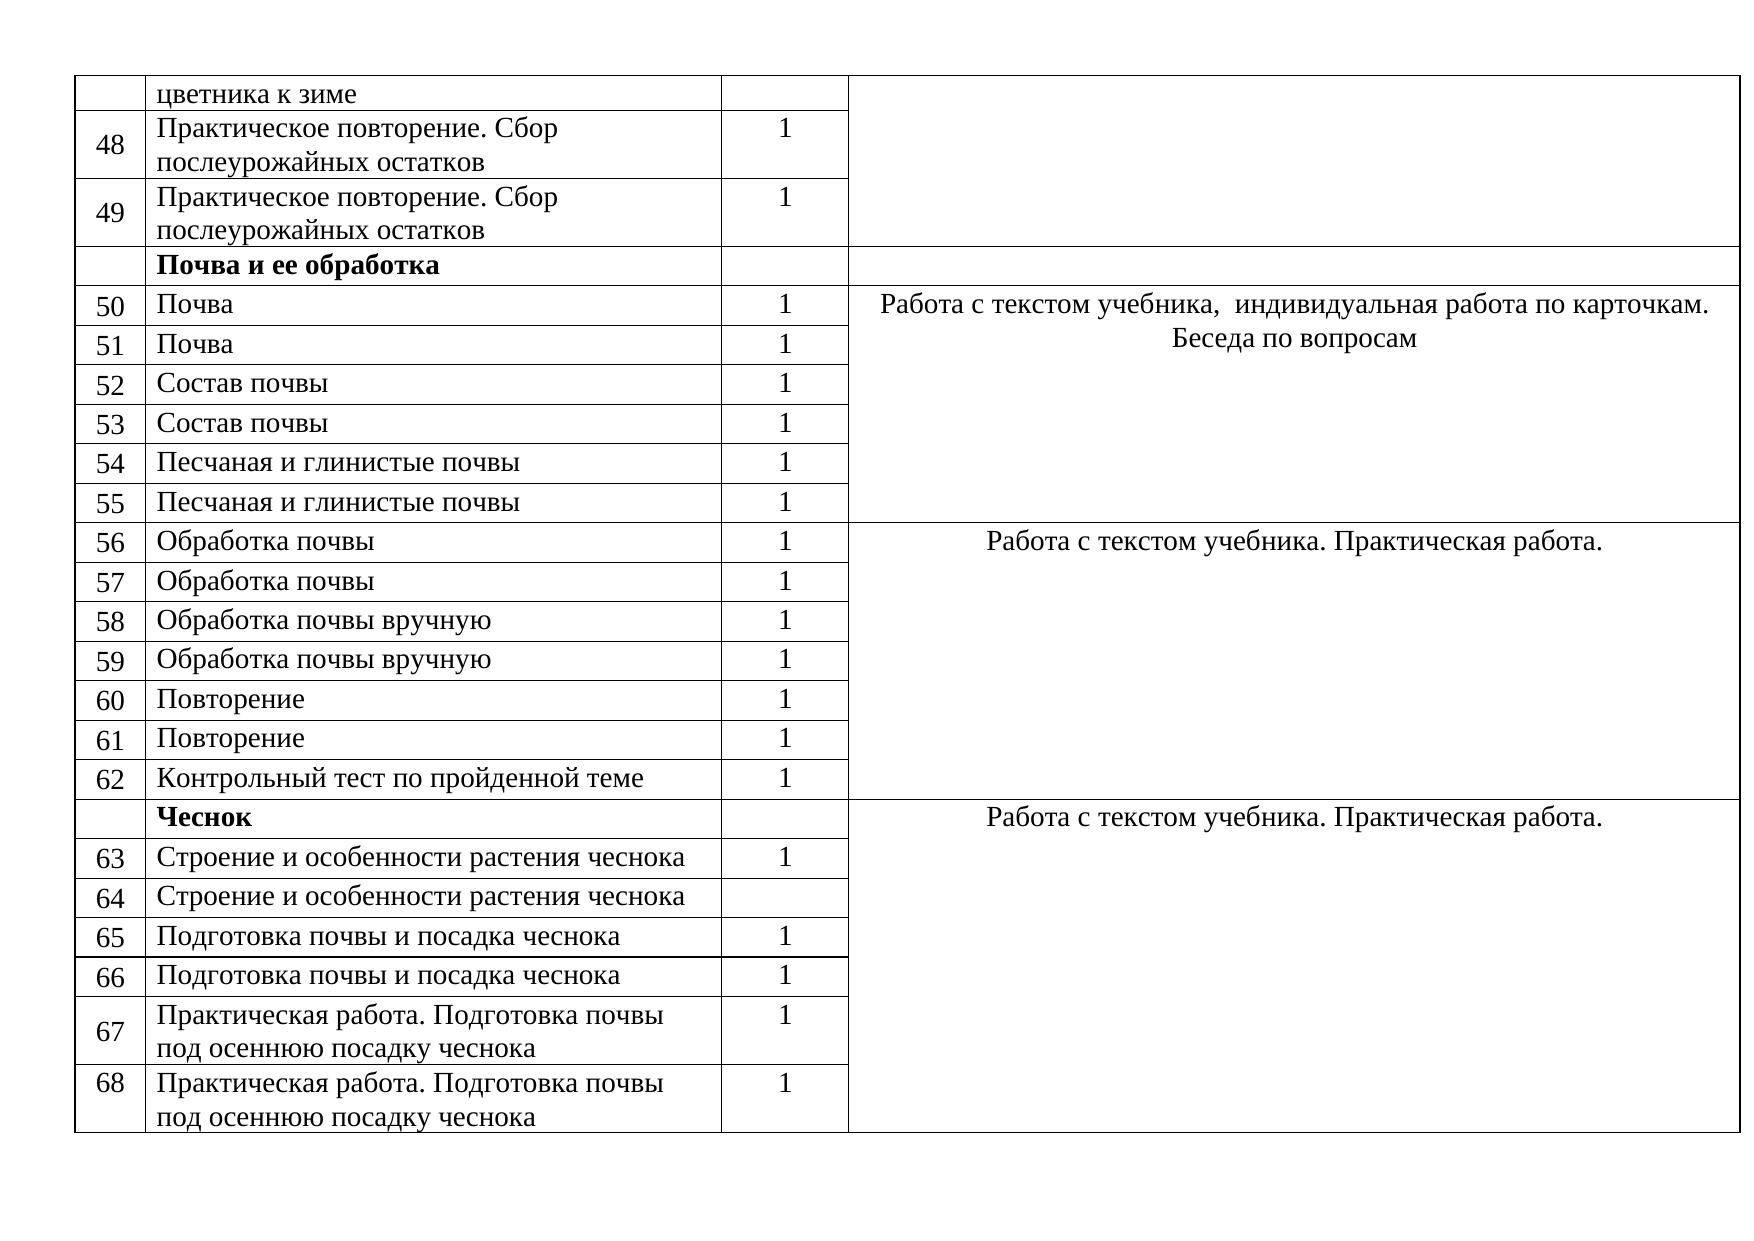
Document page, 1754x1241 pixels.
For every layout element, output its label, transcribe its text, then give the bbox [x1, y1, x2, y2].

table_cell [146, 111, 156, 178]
table_cell 1 [722, 405, 848, 443]
table_cell Обработка почвы вручную [146, 642, 721, 680]
table_cell 64 [76, 879, 145, 917]
table_cell 1 [722, 111, 848, 178]
table_cell 1 [722, 179, 848, 246]
table_cell 50 [76, 286, 145, 325]
table_cell 55 [76, 484, 145, 522]
table_cell 62 [76, 760, 145, 798]
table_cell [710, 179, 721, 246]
table_cell [722, 879, 848, 917]
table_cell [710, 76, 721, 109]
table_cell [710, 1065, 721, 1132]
table_cell 66 [76, 958, 145, 996]
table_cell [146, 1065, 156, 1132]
table_cell 1 [722, 1065, 848, 1132]
table_cell [76, 247, 145, 285]
table_cell 1 [722, 444, 848, 483]
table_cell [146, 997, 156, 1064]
table_cell Работа с текстом учебника, индивидуальная работа по карточкам. Беседа по вопросам [849, 286, 1739, 522]
table_cell 1 [722, 721, 848, 759]
table_cell Работа с текстом учебника. Практическая работа. [849, 523, 1739, 798]
table_cell 68 [76, 1065, 145, 1132]
table_cell Повторение [146, 681, 721, 719]
table_cell 67 [76, 997, 145, 1064]
table_cell 49 [76, 179, 145, 246]
table_cell Обработка почвы [146, 563, 721, 601]
table_cell 1 [722, 484, 848, 522]
table_cell Песчаная и глинистые почвы [146, 444, 721, 483]
table_cell 48 [76, 111, 145, 178]
table_cell 1 [722, 286, 848, 325]
table_cell 60 [76, 681, 145, 719]
table_cell 1 [722, 326, 848, 364]
table_cell 1 [722, 958, 848, 996]
table_cell 58 [76, 602, 145, 641]
table_cell 1 [722, 76, 848, 109]
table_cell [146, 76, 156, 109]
table_cell Обработка почвы вручную [146, 602, 721, 641]
table_cell Состав почвы [146, 365, 721, 404]
table_cell [722, 247, 848, 285]
table_cell 54 [76, 444, 145, 483]
table_cell Почва [146, 326, 721, 364]
table_cell Песчаная и глинистые почвы [146, 484, 721, 522]
table_cell Контрольный тест по пройденной теме [146, 760, 721, 798]
table_cell [849, 247, 1739, 285]
table_cell 1 [722, 839, 848, 877]
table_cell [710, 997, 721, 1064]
table_cell 1 [722, 918, 848, 956]
table_cell Почва [146, 286, 721, 325]
table_cell 47 [76, 76, 145, 109]
table_cell 1 [722, 681, 848, 719]
table_cell 56 [76, 523, 145, 562]
table_cell 65 [76, 918, 145, 956]
table_cell 1 [722, 365, 848, 404]
table_cell 1 [722, 642, 848, 680]
table_cell Обработка почвы [146, 523, 721, 562]
table_cell 1 [722, 563, 848, 601]
table_cell 52 [76, 365, 145, 404]
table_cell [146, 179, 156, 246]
table_cell Почва и ее обработка [146, 247, 721, 285]
table_cell 1 [722, 523, 848, 562]
table_cell 57 [76, 563, 145, 601]
table_cell 1 [722, 997, 848, 1064]
table_cell 1 [722, 602, 848, 641]
table_cell [722, 800, 848, 838]
table_cell 59 [76, 642, 145, 680]
table_cell 61 [76, 721, 145, 759]
table_cell Чеснок [146, 800, 721, 838]
table_cell 53 [76, 405, 145, 443]
table_cell Строение и особенности растения чеснока [146, 839, 721, 877]
table_cell Подготовка почвы и посадка чеснока [146, 918, 721, 956]
table_cell 63 [76, 839, 145, 877]
table_cell Строение и особенности растения чеснока [146, 879, 721, 917]
table_cell Состав почвы [146, 405, 721, 443]
table_cell 1 [722, 760, 848, 798]
table_cell [76, 800, 145, 838]
table_cell Работа с текстом учебника. Практическая работа. [849, 800, 1739, 1132]
table_cell Подготовка почвы и посадка чеснока [146, 958, 721, 996]
table_cell Повторение [146, 721, 721, 759]
table_cell 51 [76, 326, 145, 364]
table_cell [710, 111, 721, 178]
